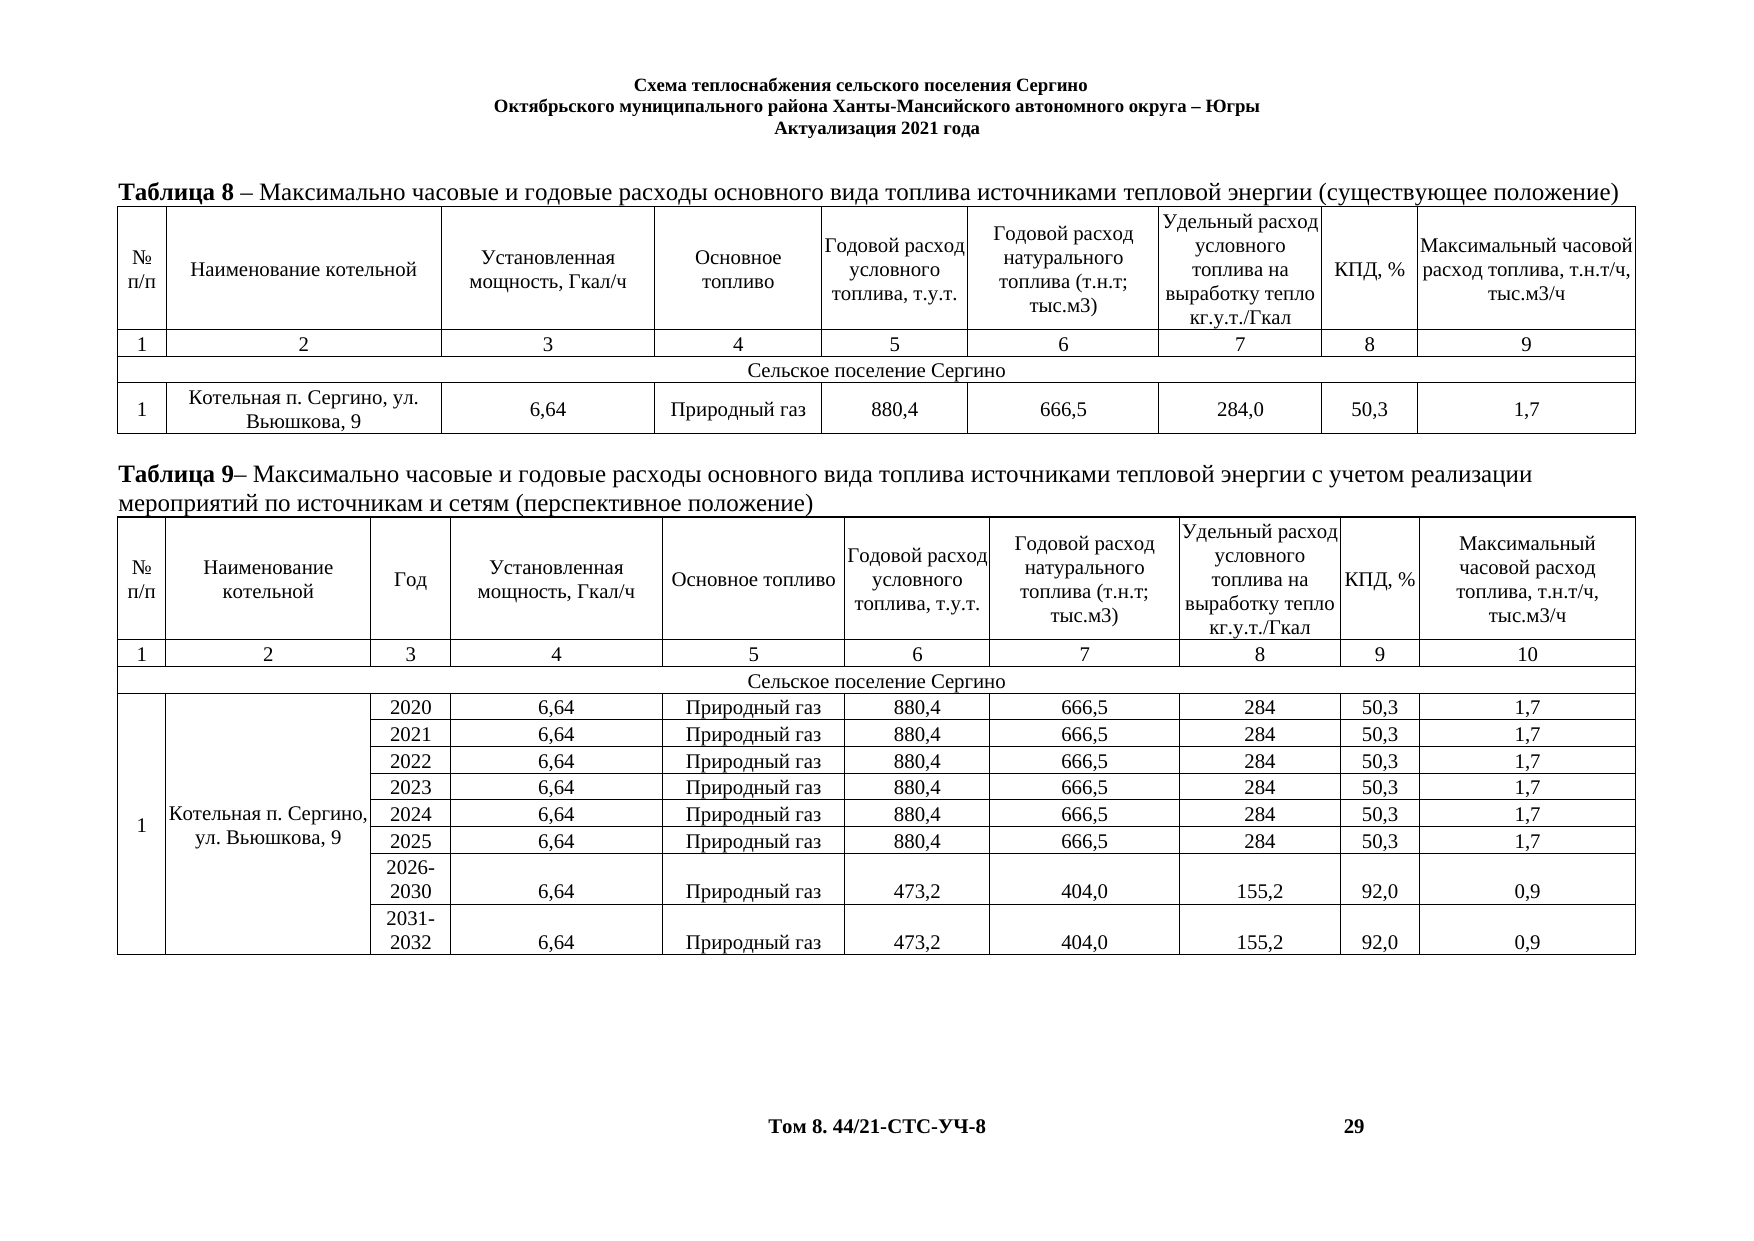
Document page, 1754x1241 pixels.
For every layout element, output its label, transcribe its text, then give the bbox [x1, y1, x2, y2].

table_cell 6,64 [451, 905, 662, 954]
text Таблица 8 – Максимально часовые и годовые расходы основного вида топлива источниками тепловой энергии (существующее положение) [118, 177, 1636, 206]
table_header Годовой расход натурального топлива (т.н.т; тыс.м3) [990, 518, 1179, 639]
table_cell 6,64 [451, 800, 662, 826]
table_cell 880,4 [845, 747, 989, 773]
table_cell 1 [118, 694, 165, 954]
table_cell 6,64 [451, 694, 662, 719]
table_header Наименование котельной [167, 207, 441, 329]
table_cell 2031-2032 [371, 905, 450, 954]
table_header Годовой расход условного топлива, т.у.т. [845, 518, 989, 639]
table_cell 880,4 [845, 720, 989, 746]
table_cell 404,0 [990, 854, 1179, 903]
table_cell 2025 [371, 827, 450, 853]
table_cell 10 [1420, 640, 1635, 666]
table_header Годовой расход условного топлива, т.у.т. [822, 207, 967, 329]
table_cell 6,64 [451, 854, 662, 903]
table_cell 1,7 [1418, 383, 1635, 433]
table_cell 1,7 [1420, 747, 1635, 773]
table_cell 4 [655, 330, 821, 356]
table_cell 1,7 [1420, 720, 1635, 746]
table_cell 666,5 [968, 383, 1158, 433]
table_cell Сельское поселение Сергино [118, 357, 1635, 382]
table_cell 6 [968, 330, 1158, 356]
table_cell 880,4 [845, 800, 989, 826]
table_cell 50,3 [1322, 383, 1417, 433]
table_cell 666,5 [990, 800, 1179, 826]
table_cell Котельная п. Сергино, ул. Вьюшкова, 9 [167, 383, 441, 433]
table_cell 284,0 [1159, 383, 1321, 433]
table_cell Природный газ [663, 694, 844, 719]
table_cell 2 [167, 330, 441, 356]
table_cell 473,2 [845, 905, 989, 954]
table_header Максимальный часовой расход топлива, т.н.т/ч, тыс.м3/ч [1420, 518, 1635, 639]
table_cell 666,5 [990, 774, 1179, 799]
table_cell 50,3 [1341, 747, 1419, 773]
table_cell Котельная п. Сергино, ул. Вьюшкова, 9 [166, 694, 370, 954]
table_cell 284 [1180, 827, 1340, 853]
table_cell 5 [663, 640, 844, 666]
table_cell 2026-2030 [371, 854, 450, 903]
table_cell 1,7 [1420, 800, 1635, 826]
table_cell 1 [118, 330, 166, 356]
table_header Основное топливо [655, 207, 821, 329]
table_cell 880,4 [845, 774, 989, 799]
table_header Установленная мощность, Гкал/ч [442, 207, 654, 329]
table_cell 6,64 [451, 720, 662, 746]
table_header КПД, % [1322, 207, 1417, 329]
table_cell 92,0 [1341, 854, 1419, 903]
table_cell 666,5 [990, 827, 1179, 853]
table_cell 666,5 [990, 747, 1179, 773]
table_cell 6,64 [442, 383, 654, 433]
table_cell 666,5 [990, 694, 1179, 719]
table_cell 8 [1322, 330, 1417, 356]
table_cell 3 [371, 640, 450, 666]
table_cell Природный газ [663, 747, 844, 773]
table_cell 880,4 [822, 383, 967, 433]
table_cell Природный газ [655, 383, 821, 433]
table_cell 2021 [371, 720, 450, 746]
table_cell 6,64 [451, 827, 662, 853]
table_cell Природный газ [663, 720, 844, 746]
table_cell 1 [118, 640, 165, 666]
table_cell 2020 [371, 694, 450, 719]
table_cell Природный газ [663, 854, 844, 903]
table_header КПД, % [1341, 518, 1419, 639]
table_cell Природный газ [663, 827, 844, 853]
table_cell 6,64 [451, 774, 662, 799]
table_cell 50,3 [1341, 720, 1419, 746]
table_cell 92,0 [1341, 905, 1419, 954]
table_cell 2 [166, 640, 370, 666]
table_cell 7 [990, 640, 1179, 666]
table_cell 50,3 [1341, 774, 1419, 799]
table_header Удельный расход условного топлива на выработку тепло кг.у.т./Гкал [1159, 207, 1321, 329]
table_header № п/п [118, 518, 165, 639]
table_cell 284 [1180, 774, 1340, 799]
table_cell 404,0 [990, 905, 1179, 954]
table_cell 2024 [371, 800, 450, 826]
table_cell 1,7 [1420, 774, 1635, 799]
table_cell 880,4 [845, 827, 989, 853]
table_header Максимальный часовой расход топлива, т.н.т/ч, тыс.м3/ч [1418, 207, 1635, 329]
table_cell 50,3 [1341, 827, 1419, 853]
table_cell 6 [845, 640, 989, 666]
table_cell 473,2 [845, 854, 989, 903]
table_header Удельный расход условного топлива на выработку тепло кг.у.т./Гкал [1180, 518, 1340, 639]
table_header Наименование котельной [166, 518, 370, 639]
table_cell 284 [1180, 747, 1340, 773]
table_cell Природный газ [663, 774, 844, 799]
table_cell 1 [118, 383, 166, 433]
table_cell 284 [1180, 720, 1340, 746]
table_cell 1,7 [1420, 827, 1635, 853]
table_cell 666,5 [990, 720, 1179, 746]
table_cell 50,3 [1341, 800, 1419, 826]
table_cell 9 [1418, 330, 1635, 356]
table_cell 2023 [371, 774, 450, 799]
table_cell 8 [1180, 640, 1340, 666]
table_cell 4 [451, 640, 662, 666]
table_cell 9 [1341, 640, 1419, 666]
table_cell 2022 [371, 747, 450, 773]
table_cell Природный газ [663, 905, 844, 954]
table_cell 1,7 [1420, 694, 1635, 719]
table_cell 155,2 [1180, 905, 1340, 954]
table_cell 3 [442, 330, 654, 356]
table_header Установленная мощность, Гкал/ч [451, 518, 662, 639]
table_cell Природный газ [663, 800, 844, 826]
table_cell 0,9 [1420, 854, 1635, 903]
table_header Основное топливо [663, 518, 844, 639]
table_cell 0,9 [1420, 905, 1635, 954]
table_cell Сельское поселение Сергино [118, 667, 1635, 693]
table_cell 6,64 [451, 747, 662, 773]
table_header Годовой расход натурального топлива (т.н.т; тыс.м3) [968, 207, 1158, 329]
table_cell 50,3 [1341, 694, 1419, 719]
table_cell 7 [1159, 330, 1321, 356]
text Таблица 9– Максимально часовые и годовые расходы основного вида топлива источниками тепловой энергии с учетом реализации мероприятий по источникам и сетям (перспективное положение) [118, 459, 1636, 516]
table_header № п/п [118, 207, 166, 329]
table_cell 880,4 [845, 694, 989, 719]
table_header Год [371, 518, 450, 639]
table_cell 155,2 [1180, 854, 1340, 903]
table_cell 284 [1180, 800, 1340, 826]
table_cell 284 [1180, 694, 1340, 719]
table_cell 5 [822, 330, 967, 356]
